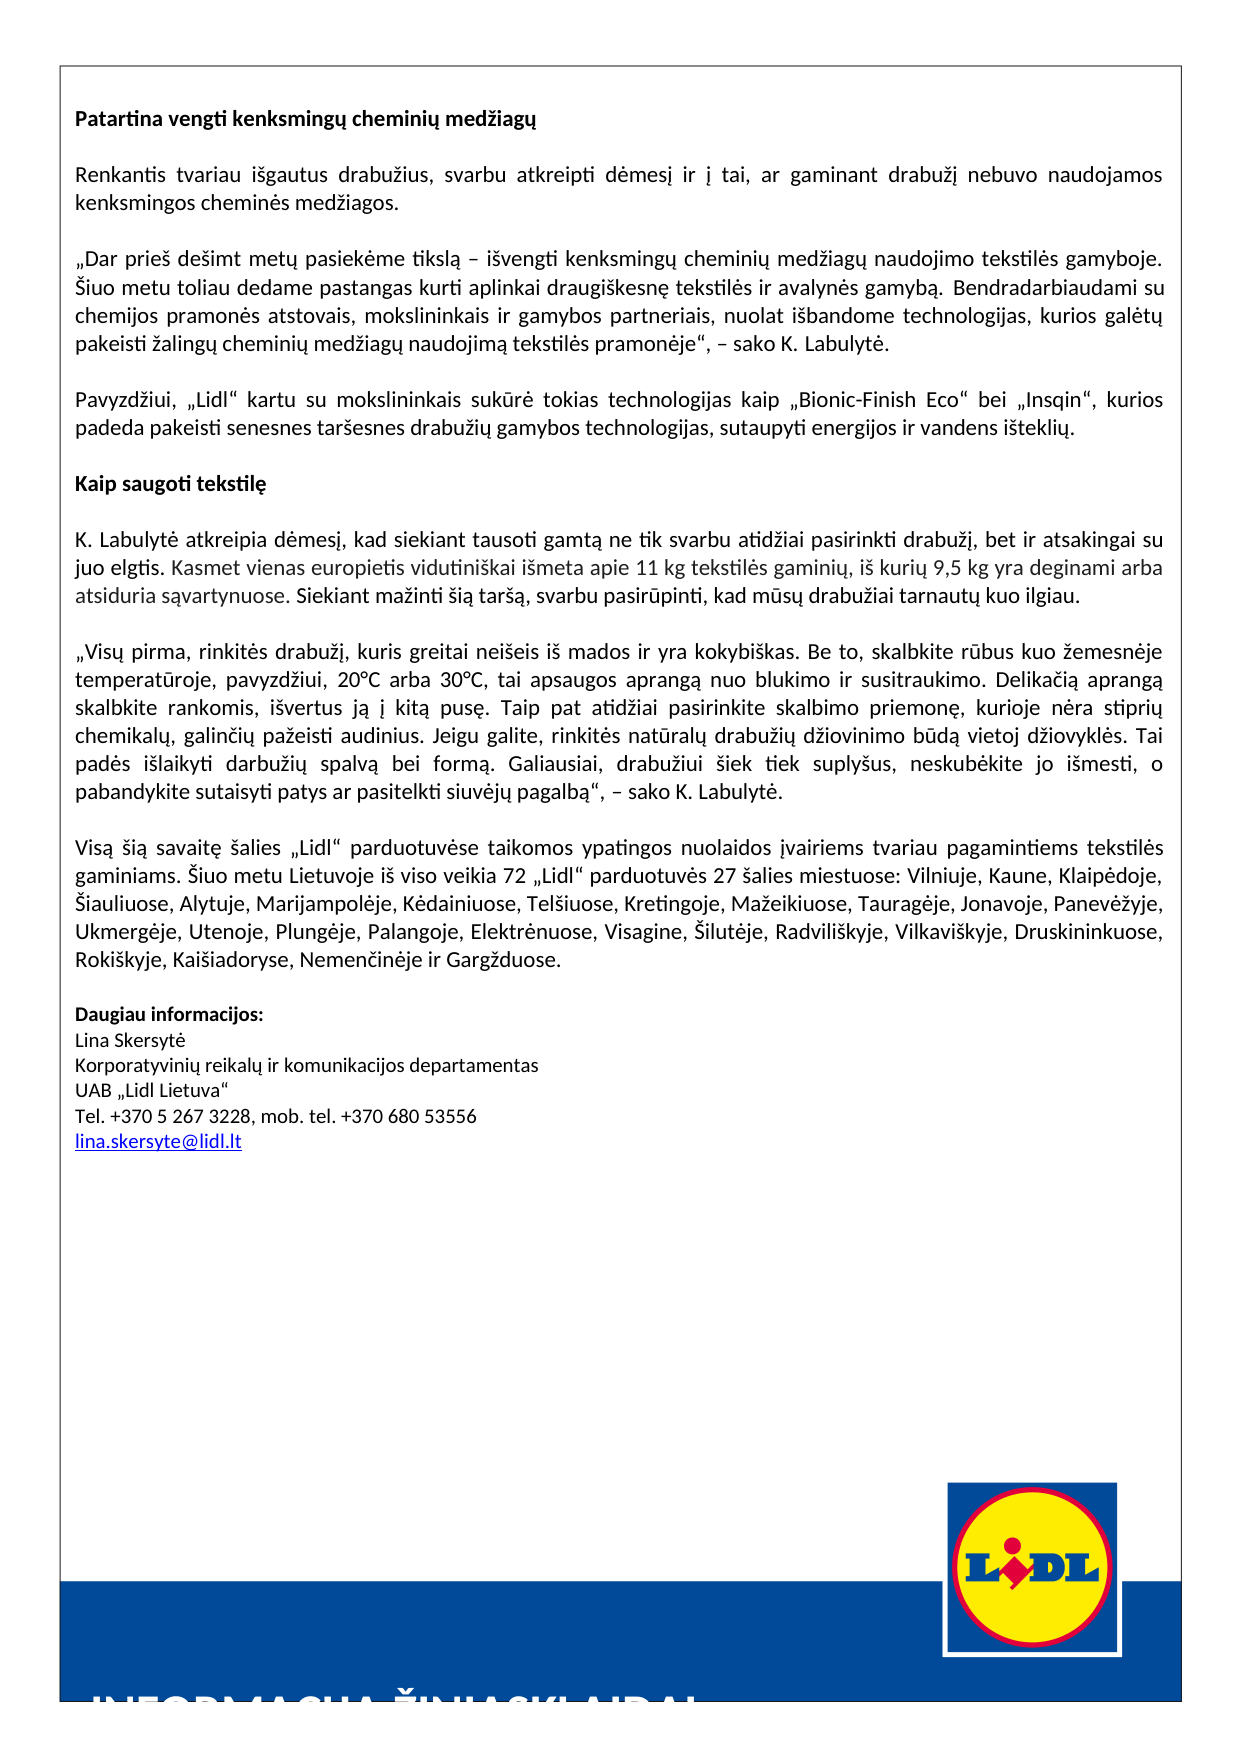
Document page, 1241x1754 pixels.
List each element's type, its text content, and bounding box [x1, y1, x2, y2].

text K. Labulytė atkreipia dėmesį, kad siekiant tausoti gamtą ne tik svarbu atidžiai pasirinkti drabužį, bet ir atsakingai su juo elgtis. Kasmet vienas europietis vidutiniškai išmeta apie 11 kg tekstilės gaminių, iš kurių 9,5 kg yra deginami arba atsiduria sąvartynuose. Siekiant mažinti šią taršą, svarbu pasirūpinti, kad mūsų drabužiai tarnautų kuo ilgiau. [75, 525, 1165, 581]
text Renkantis tvariau išgautus drabužius, svarbu atkreipti dėmesį ir į tai, ar gaminant drabužį nebuvo naudojamos kenksmingos cheminės medžiagos. [75, 160, 1165, 216]
picture [0, 6, 1241, 1754]
text Kaip saugoti tekstilę [75, 469, 1165, 497]
text K. Labulytė atkreipia dėmesį, kad siekiant tausoti gamtą ne tik svarbu atidžiai pasirinkti drabužį, bet ir atsakingai su juo elgtis. Kasmet vienas europietis vidutiniškai išmeta apie 11 kg tekstilės gaminių, iš kurių 9,5 kg yra deginami arba atsiduria sąvartynuose. Siekiant mažinti šią taršą, svarbu pasirūpinti, kad mūsų drabužiai tarnautų kuo ilgiau. [291, 581, 1165, 609]
text „Dar prieš dešimt metų pasiekėme tikslą – išvengti kenksmingų cheminių medžiagų naudojimo tekstilės gamyboje. Šiuo metu toliau dedame pastangas kurti aplinkai draugiškesnę tekstilės ir avalynės gamybą. Bendradarbiaudami su chemijos pramonės atstovais, mokslininkais ir gamybos partneriais, nuolat išbandome technologijas, kurios galėtų pakeisti žalingų cheminių medžiagų naudojimą tekstilės pramonėje“, – sako K. Labulytė. [75, 244, 1165, 357]
text Patartina vengti kenksmingų cheminių medžiagų [75, 75, 1165, 132]
text Pavyzdžiui, „Lidl“ kartu su mokslininkais sukūrė tokias technologijas kaip „Bionic-Finish Eco“ bei „Insqin“, kurios padeda pakeisti senesnes taršesnes drabužių gamybos technologijas, sutaupyti energijos ir vandens išteklių. [75, 385, 1165, 441]
text „Visų pirma, rinkitės drabužį, kuris greitai neišeis iš mados ir yra kokybiškas. Be to, skalbkite rūbus kuo žemesnėje temperatūroje, pavyzdžiui, 20°C arba 30°C, tai apsaugos aprangą nuo blukimo ir susitraukimo. Delikačią aprangą skalbkite rankomis, išvertus ją į kitą pusę. Taip pat atidžiai pasirinkite skalbimo priemonę, kurioje nėra stiprių chemikalų, galinčių pažeisti audinius. Jeigu galite, rinkitės natūralų drabužių džiovinimo būdą vietoj džiovyklės. Tai padės išlaikyti darbužių spalvą bei formą. Galiausiai, drabužiui šiek tiek suplyšus, neskubėkite jo išmesti, o pabandykite sutaisyti patys ar pasitelkti siuvėjų pagalbą“, – sako K. Labulytė. [75, 637, 1165, 805]
text Daugiau informacijos: Lina Skersytė Korporatyvinių reikalų ir komunikacijos departamentas UAB „Lidl Lietuva“ Tel. +370 5 267 3228, mob. tel. +370 680 53556 lina.skersyte@lidl.lt [75, 1001, 1165, 1154]
text Visą šią savaitę šalies „Lidl“ parduotuvėse taikomos ypatingos nuolaidos įvairiems tvariau pagamintiems tekstilės gaminiams. Šiuo metu Lietuvoje iš viso veikia 72 „Lidl“ parduotuvės 27 šalies miestuose: Vilniuje, Kaune, Klaipėdoje, Šiauliuose, Alytuje, Marijampolėje, Kėdainiuose, Telšiuose, Kretingoje, Mažeikiuose, Tauragėje, Jonavoje, Panevėžyje, Ukmergėje, Utenoje, Plungėje, Palangoje, Elektrėnuose, Visagine, Šilutėje, Radviliškyje, Vilkaviškyje, Druskininkuose, Rokiškyje, Kaišiadoryse, Nemenčinėje ir Gargžduose. [75, 833, 1165, 973]
